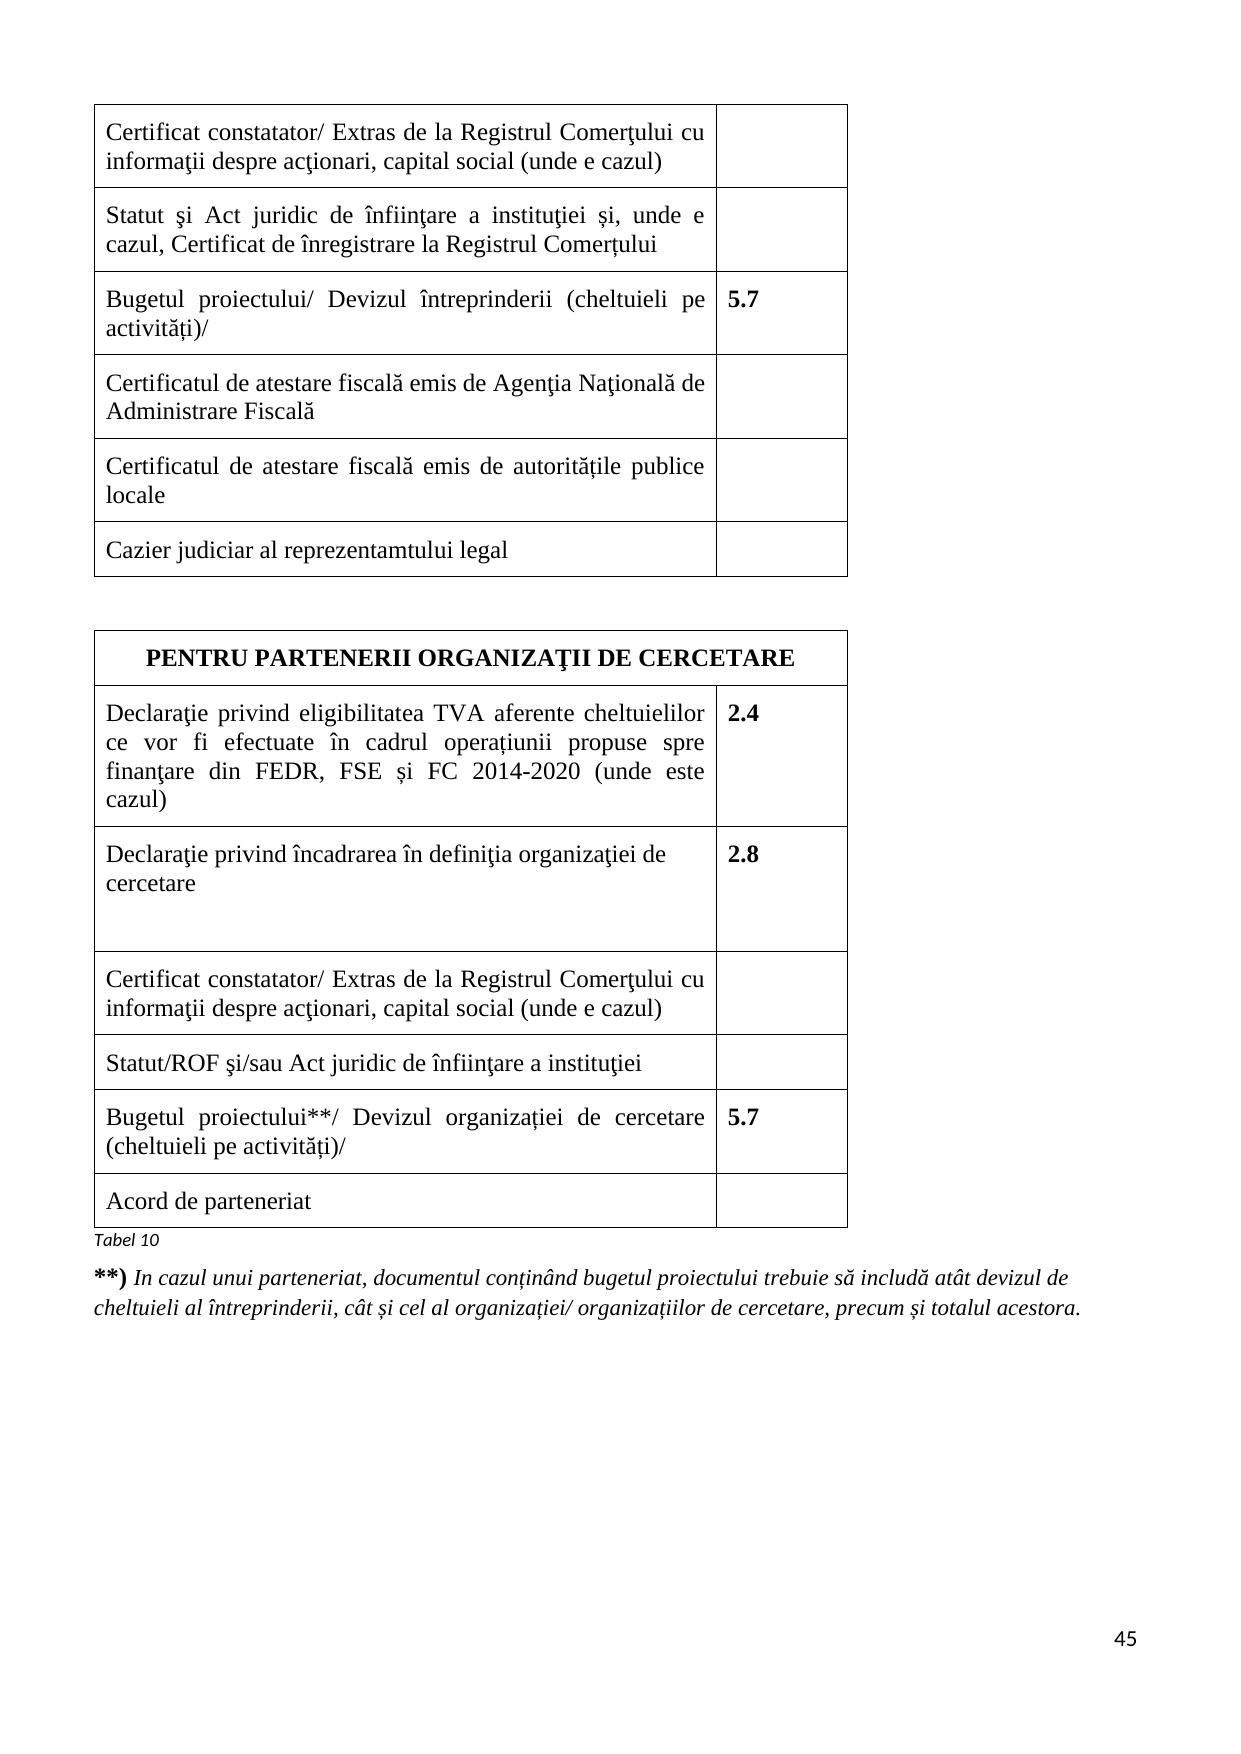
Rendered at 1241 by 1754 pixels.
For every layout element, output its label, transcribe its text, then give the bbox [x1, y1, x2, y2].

table_cell [717, 355, 847, 438]
table_cell [717, 1174, 847, 1227]
table_cell Bugetul proiectului**/ Devizul organizației de cercetare (cheltuieli pe activități)/ [95, 1090, 716, 1172]
table_cell 2.4 [717, 686, 847, 826]
table_cell 5.7 [717, 272, 847, 354]
table_cell Acord de parteneriat [95, 1174, 716, 1227]
table_cell [717, 439, 847, 521]
table_cell Certificatul de atestare fiscală emis de autoritățile publice locale [95, 439, 716, 521]
table_cell [717, 952, 847, 1034]
table_cell [717, 522, 847, 576]
table_cell Certificatul de atestare fiscală emis de Agenţia Naţională de Administrare Fiscală [95, 355, 716, 438]
table_cell Declaraţie privind încadrarea în definiţia organizaţiei de cercetare [95, 827, 716, 951]
table_cell [717, 105, 847, 187]
table_cell [717, 1035, 847, 1089]
table_cell Cazier judiciar al reprezentamtului legal [95, 522, 716, 576]
text **) In cazul unui parteneriat, documentul conținând bugetul proiectului trebuie să includă atât devizul de cheltuieli al întreprinderii, cât și cel al organizației/ organizațiilor de cercetare, precum și totalul acestora. [94, 1262, 1137, 1321]
table_cell Certificat constatator/ Extras de la Registrul Comerţului cu informaţii despre acţionari, capital social (unde e cazul) [95, 105, 716, 187]
table_cell Bugetul proiectului/ Devizul întreprinderii (cheltuieli pe activități)/ [95, 272, 716, 354]
table_cell [717, 188, 847, 271]
table_header PENTRU PARTENERII ORGANIZAŢII DE CERCETARE [95, 631, 847, 685]
table_cell 5.7 [717, 1090, 847, 1172]
table_cell Statut/ROF şi/sau Act juridic de înfiinţare a instituţiei [95, 1035, 716, 1089]
table_cell Statut şi Act juridic de înfiinţare a instituţiei și, unde e cazul, Certificat de înregistrare la Registrul Comerțului [95, 188, 716, 271]
table_cell Declaraţie privind eligibilitatea TVA aferente cheltuielilor ce vor fi efectuate în cadrul operațiunii propuse spre finanţare din FEDR, FSE și FC 2014-2020 (unde este cazul) [95, 686, 716, 826]
text Tabel 10 [94, 1228, 1137, 1251]
table_cell 2.8 [717, 827, 847, 951]
table_cell Certificat constatator/ Extras de la Registrul Comerţului cu informaţii despre acţionari, capital social (unde e cazul) [95, 952, 716, 1034]
